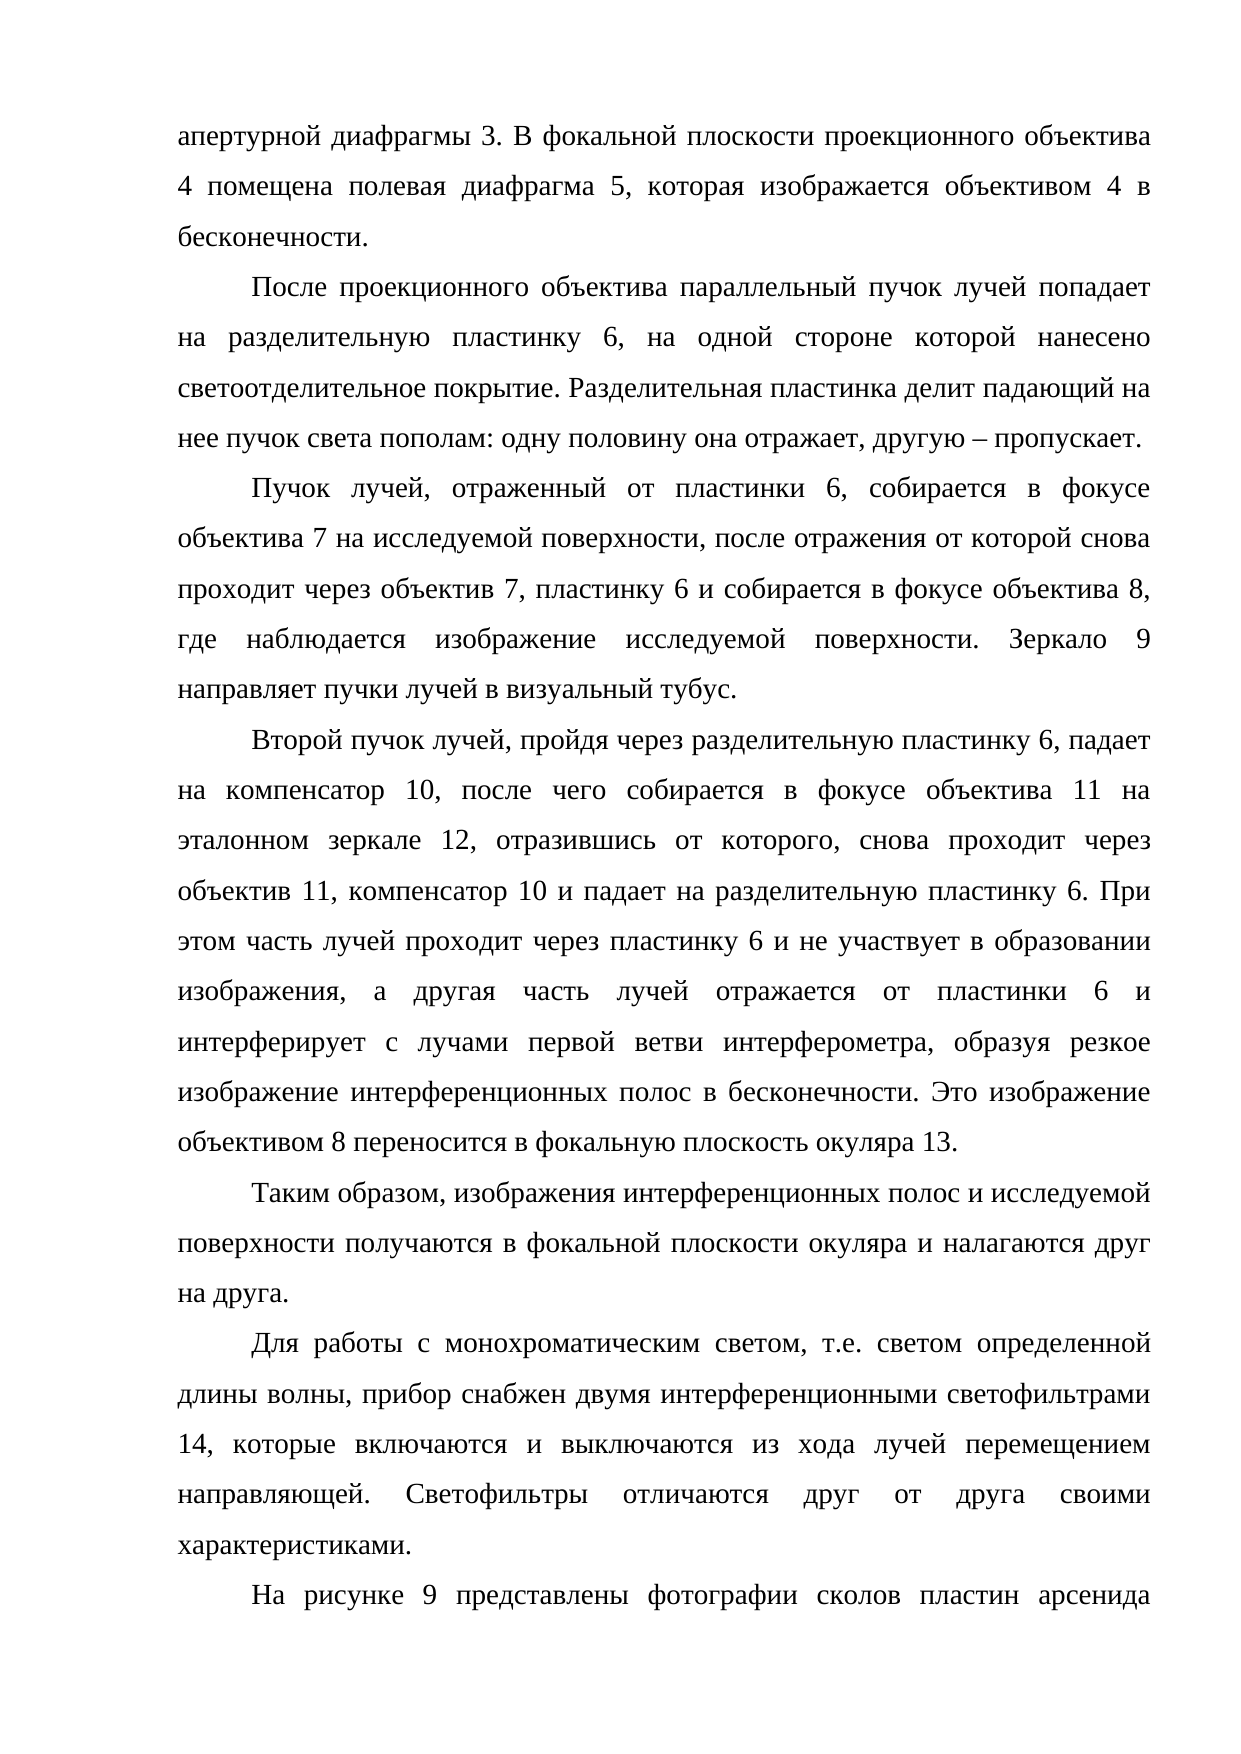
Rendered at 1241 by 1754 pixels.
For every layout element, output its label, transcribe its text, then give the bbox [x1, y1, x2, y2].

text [177, 118, 1152, 252]
text Таким образом, изображения интерференционных полос и исследуемой поверхности получаются в фокальной плоскости окуляра и налагаются друг на друга. [177, 1175, 1152, 1309]
text После проекционного объектива параллельный пучок лучей попадает на разделительную пластинку 6, на одной стороне которой нанесено светоотделительное покрытие. Разделительная пластинка делит падающий на нее пучок света пополам: одну половину она отражает, другую – пропускает. [177, 269, 1152, 453]
text Второй пучок лучей, пройдя через разделительную пластинку 6, падает на компенсатор 10, после чего собирается в фокусе объектива 11 на эталонном зеркале 12, отразившись от которого, снова проходит через объектив 11, компенсатор 10 и падает на разделительную пластинку 6. При этом часть лучей проходит через пластинку 6 и не участвует в образовании изображения, а другая часть лучей отражается от пластинки 6 и интерферирует с лучами первой ветви интерферометра, образуя резкое изображение интерференционных полос в бесконечности. Это изображение объективом 8 переносится в фокальную плоскость окуляра 13. [177, 722, 1152, 1158]
text Пучок лучей, отраженный от пластинки 6, собирается в фокусе объектива 7 на исследуемой поверхности, после отражения от которой снова проходит через объектив 7, пластинку 6 и собирается в фокусе объектива 8, где наблюдается изображение исследуемой поверхности. Зеркало 9 направляет пучки лучей в визуальный тубус. [177, 470, 1152, 705]
text Для работы с монохроматическим светом, т.е. светом определенной длины волны, прибор снабжен двумя интерференционными светофильтрами 14, которые включаются и выключаются из хода лучей перемещением направляющей. Светофильтры отличаются друг от друга своими характеристиками. [177, 1326, 1152, 1560]
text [177, 1577, 1152, 1611]
